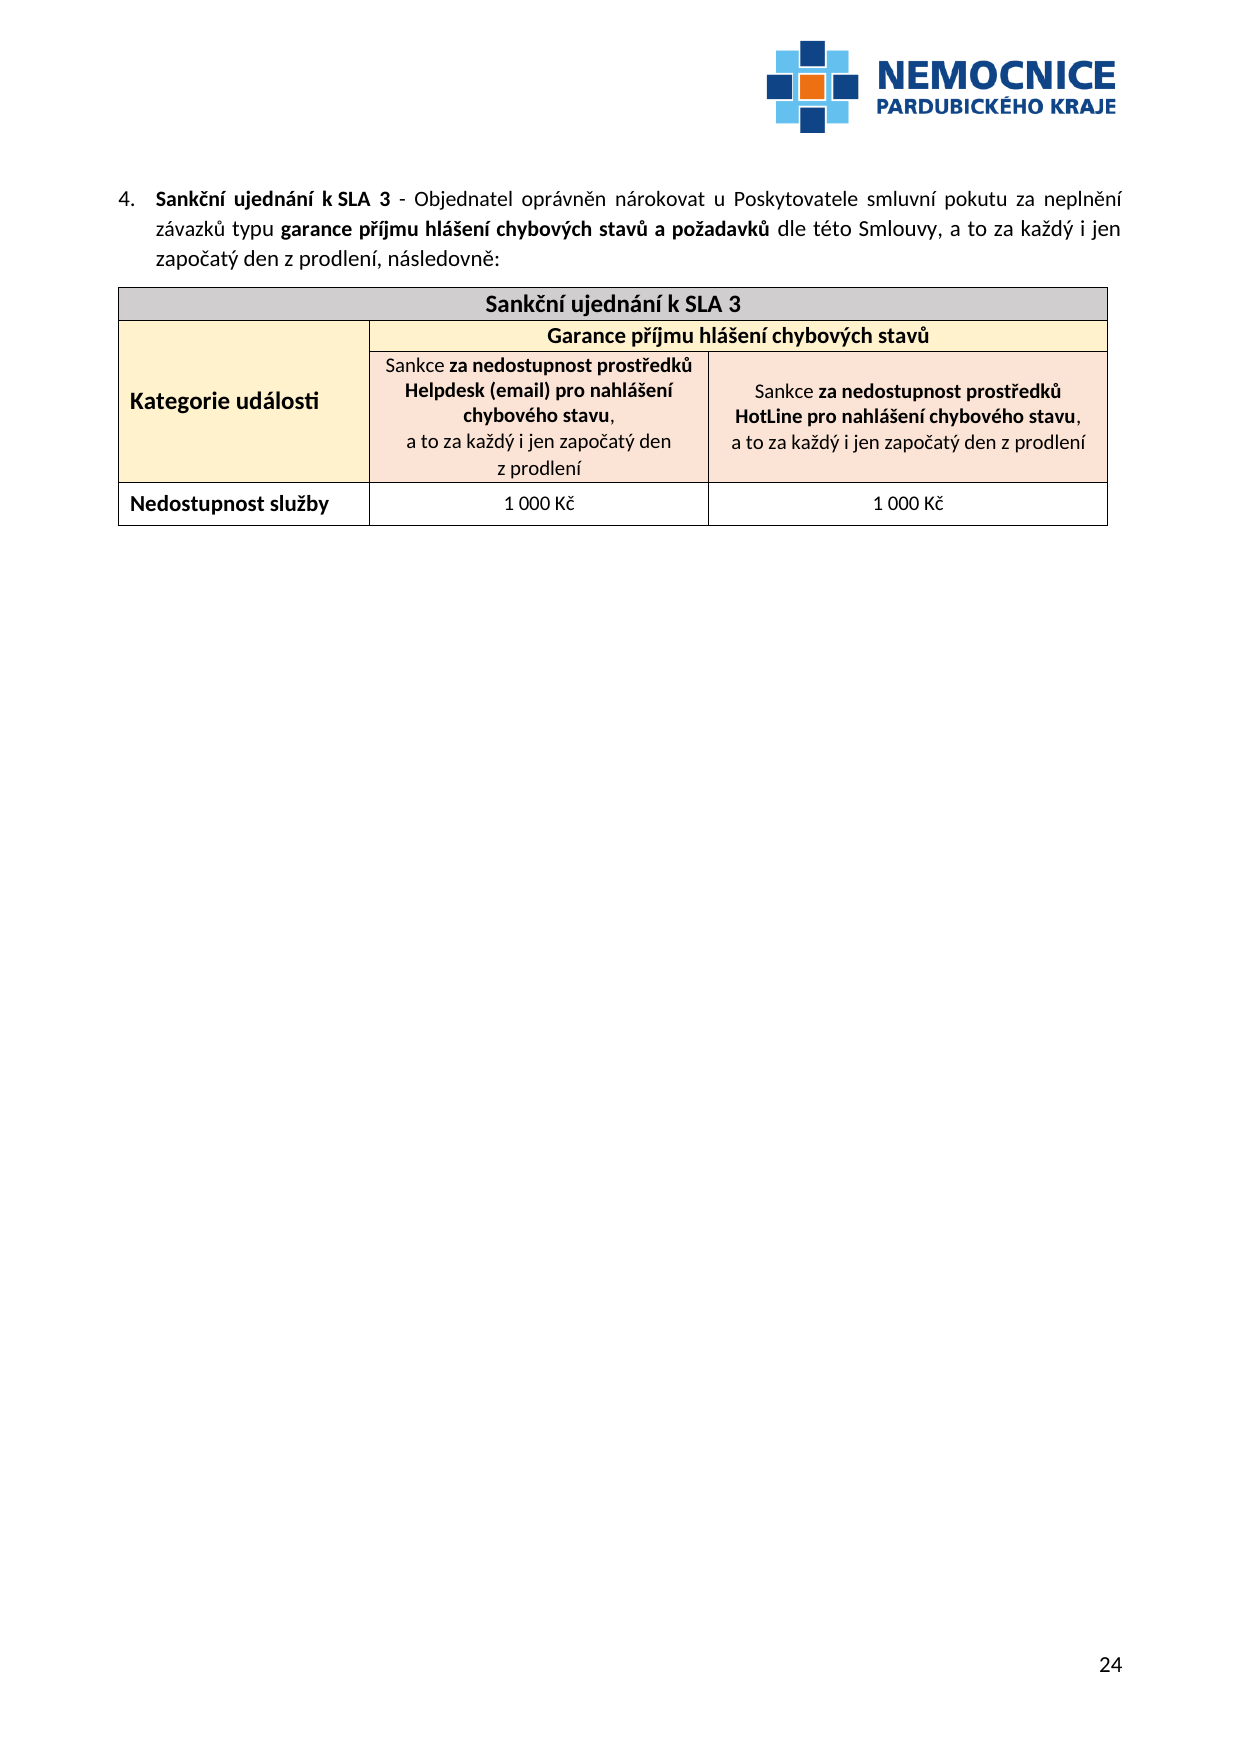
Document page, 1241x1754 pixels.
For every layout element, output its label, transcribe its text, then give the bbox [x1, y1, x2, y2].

table_header Sankční ujednání k SLA 3 [119, 288, 1107, 320]
table_cell Kategorie události [119, 321, 369, 482]
table_cell Garance příjmu hlášení chybových stavů [370, 321, 1107, 351]
picture [765, 39, 1116, 134]
list Sankční ujednání k SLA 3 - Objednatel oprávněn nárokovat u Poskytovatele smluvní pokutu za neplnění závazků typu garance příjmu hlášení chybových stavů a požadavků dle této Smlouvy, a to za každý i jen započatý den z prodlení, následovně: [118, 184, 1122, 272]
table_cell 1 000 Kč [370, 483, 708, 525]
table_cell Sankce za nedostupnost prostředků HotLine pro nahlášení chybového stavu, a to za každý i jen započatý den z prodlení [709, 352, 1107, 482]
table_cell 1 000 Kč [709, 483, 1107, 525]
table_cell Nedostupnost služby [119, 483, 369, 525]
table_cell Sankce za nedostupnost prostředků Helpdesk (email) pro nahlášení chybového stavu, a to za každý i jen započatý den z prodlení [370, 352, 708, 482]
